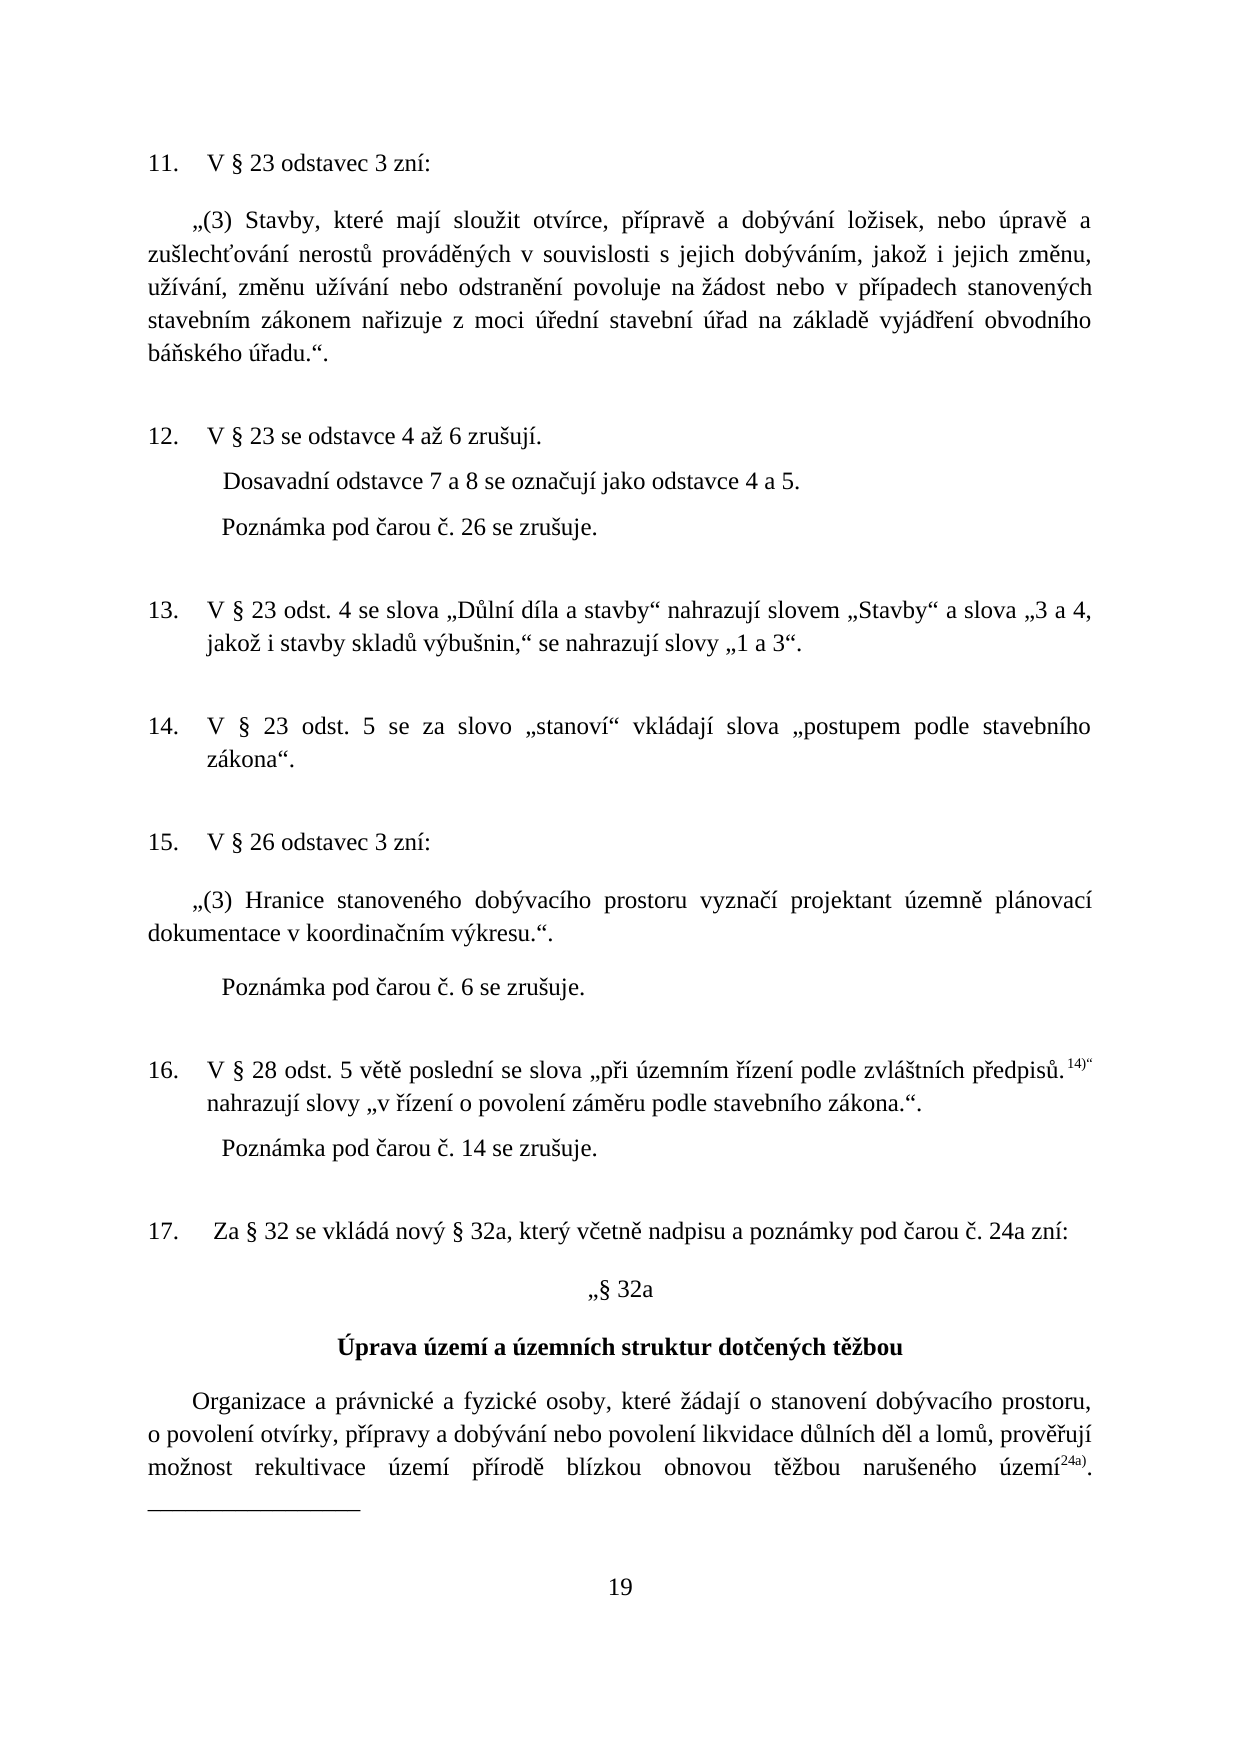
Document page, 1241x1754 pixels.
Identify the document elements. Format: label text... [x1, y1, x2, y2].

text V § 23 odst. 4 se slova „Důlní díla a stavby“ nahrazují slovem „Stavby“ a slova „3 a 4, jakož i stavby skladů výbušnin,“ se nahrazují slovy „1 a 3“. [148, 595, 1093, 657]
text „§ 32a [148, 1274, 1093, 1303]
text „(3) Hranice stanoveného dobývacího prostoru vyznačí projektant územně plánovací dokumentace v koordinačním výkresu.“. [148, 885, 1093, 947]
text V § 23 odstavec 3 zní: [148, 148, 1093, 176]
text V § 23 se odstavce 4 až 6 zrušují. [148, 421, 1093, 449]
text „(3) Stavby, které mají sloužit otvírce, přípravě a dobývání ložisek, nebo úpravě a zušlechťování nerostů prováděných v souvislosti s jejich dobýváním, jakož i jejich změnu, užívání, změnu užívání nebo odstranění povoluje na žádost nebo v případech stanovených stavebním zákonem nařizuje z moci úřední stavební úřad na základě vyjádření obvodního báňského úřadu.“. [148, 206, 1093, 366]
text V § 26 odstavec 3 zní: [148, 827, 1093, 856]
text V § 23 odst. 5 se za slovo „stanoví“ vkládají slova „postupem podle stavebního zákona“. [148, 711, 1093, 773]
text V § 28 odst. 5 větě poslední se slova „při územním řízení podle zvláštních předpisů.14)“ nahrazují slovy „v řízení o povolení záměru podle stavebního zákona.“. [148, 1055, 1093, 1117]
text Organizace a právnické a fyzické osoby, které žádají o stanovení dobývacího prostoru, o povolení otvírky, přípravy a dobývání nebo povolení likvidace důlních děl a lomů, prověřují možnost rekultivace území přírodě blízkou obnovou těžbou narušeného území24a). _________________ [148, 1386, 1093, 1514]
text Za § 32 se vkládá nový § 32a, který včetně nadpisu a poznámky pod čarou č. 24a zní: [148, 1216, 1093, 1245]
list Dosavadní odstavce 7 a 8 se označují jako odstavce 4 a 5. [223, 466, 1093, 495]
text Poznámka pod čarou č. 6 se zrušuje. [148, 972, 1093, 1001]
text Poznámka pod čarou č. 26 se zrušuje. [148, 512, 1093, 541]
text Poznámka pod čarou č. 14 se zrušuje. [148, 1133, 1093, 1162]
text Úprava území a územních struktur dotčených těžbou [148, 1332, 1093, 1361]
